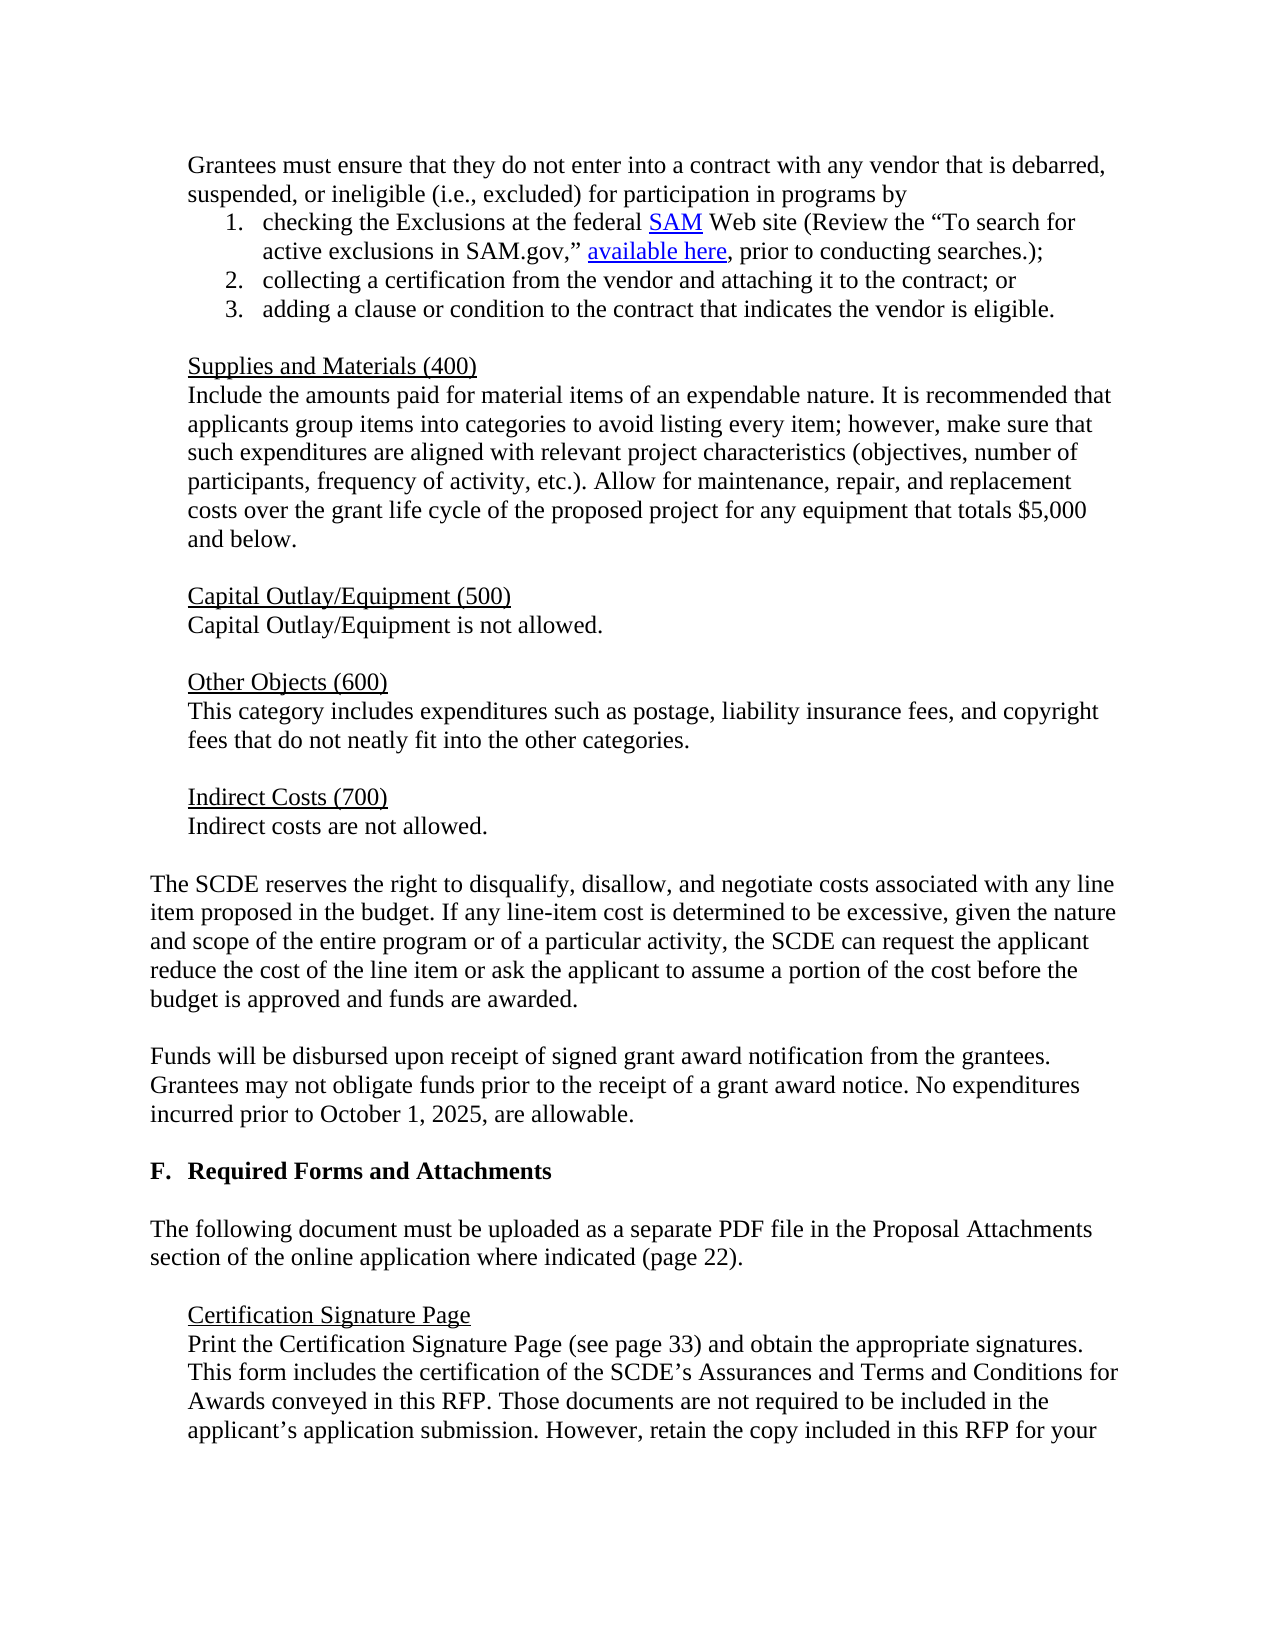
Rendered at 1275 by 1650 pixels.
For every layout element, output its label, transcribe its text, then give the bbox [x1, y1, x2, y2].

list adding a clause or condition to the contract that indicates the vendor is eligible. [225, 294, 1125, 322]
list collecting a certification from the vendor and attaching it to the contract; or [225, 265, 1125, 294]
text The following document must be uploaded as a separate PDF file in the Proposal Attachments section of the online application where indicated (page 22). [150, 1214, 1125, 1271]
text Other Objects (600) [187, 667, 1125, 696]
text Include the amounts paid for material items of an expendable nature. It is recommended that applicants group items into categories to avoid listing every item; however, make sure that such expenditures are aligned with relevant project characteristics (objectives, number of participants, frequency of activity, etc.). Allow for maintenance, repair, and replacement costs over the grant life cycle of the proposed project for any equipment that totals $5,000 and below. [187, 380, 1125, 552]
text The SCDE reserves the right to disqualify, disallow, and negotiate costs associated with any line item proposed in the budget. If any line-item cost is determined to be excessive, given the nature and scope of the entire program or of a particular activity, the SCDE can request the applicant reduce the cost of the line item or ask the applicant to assume a portion of the cost before the budget is approved and funds are awarded. [150, 869, 1125, 1012]
text Indirect costs are not allowed. [187, 811, 1125, 840]
text Supplies and Materials (400) [150, 351, 1125, 380]
subtitle Required Forms and Attachments [150, 1156, 1125, 1185]
text Funds will be disbursed upon receipt of signed grant award notification from the grantees. Grantees may not obligate funds prior to the receipt of a grant award notice. No expenditures incurred prior to October 1, 2025, are allowable. [150, 1041, 1125, 1127]
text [187, 1329, 1125, 1444]
text Indirect Costs (700) [187, 782, 1125, 811]
text This category includes expenditures such as postage, liability insurance fees, and copyright fees that do not neatly fit into the other categories. [187, 696, 1125, 754]
text Capital Outlay/Equipment is not allowed. [187, 610, 1125, 639]
text Certification Signature Page [187, 1300, 1125, 1329]
list checking the Exclusions at the federal SAM Web site (Review the “To search for active exclusions in SAM.gov,” available here, prior to conducting searches.); [225, 207, 1125, 265]
text Grantees must ensure that they do not enter into a contract with any vendor that is debarred, suspended, or ineligible (i.e., excluded) for participation in programs by [187, 150, 1125, 207]
text Capital Outlay/Equipment (500) [187, 581, 1125, 610]
